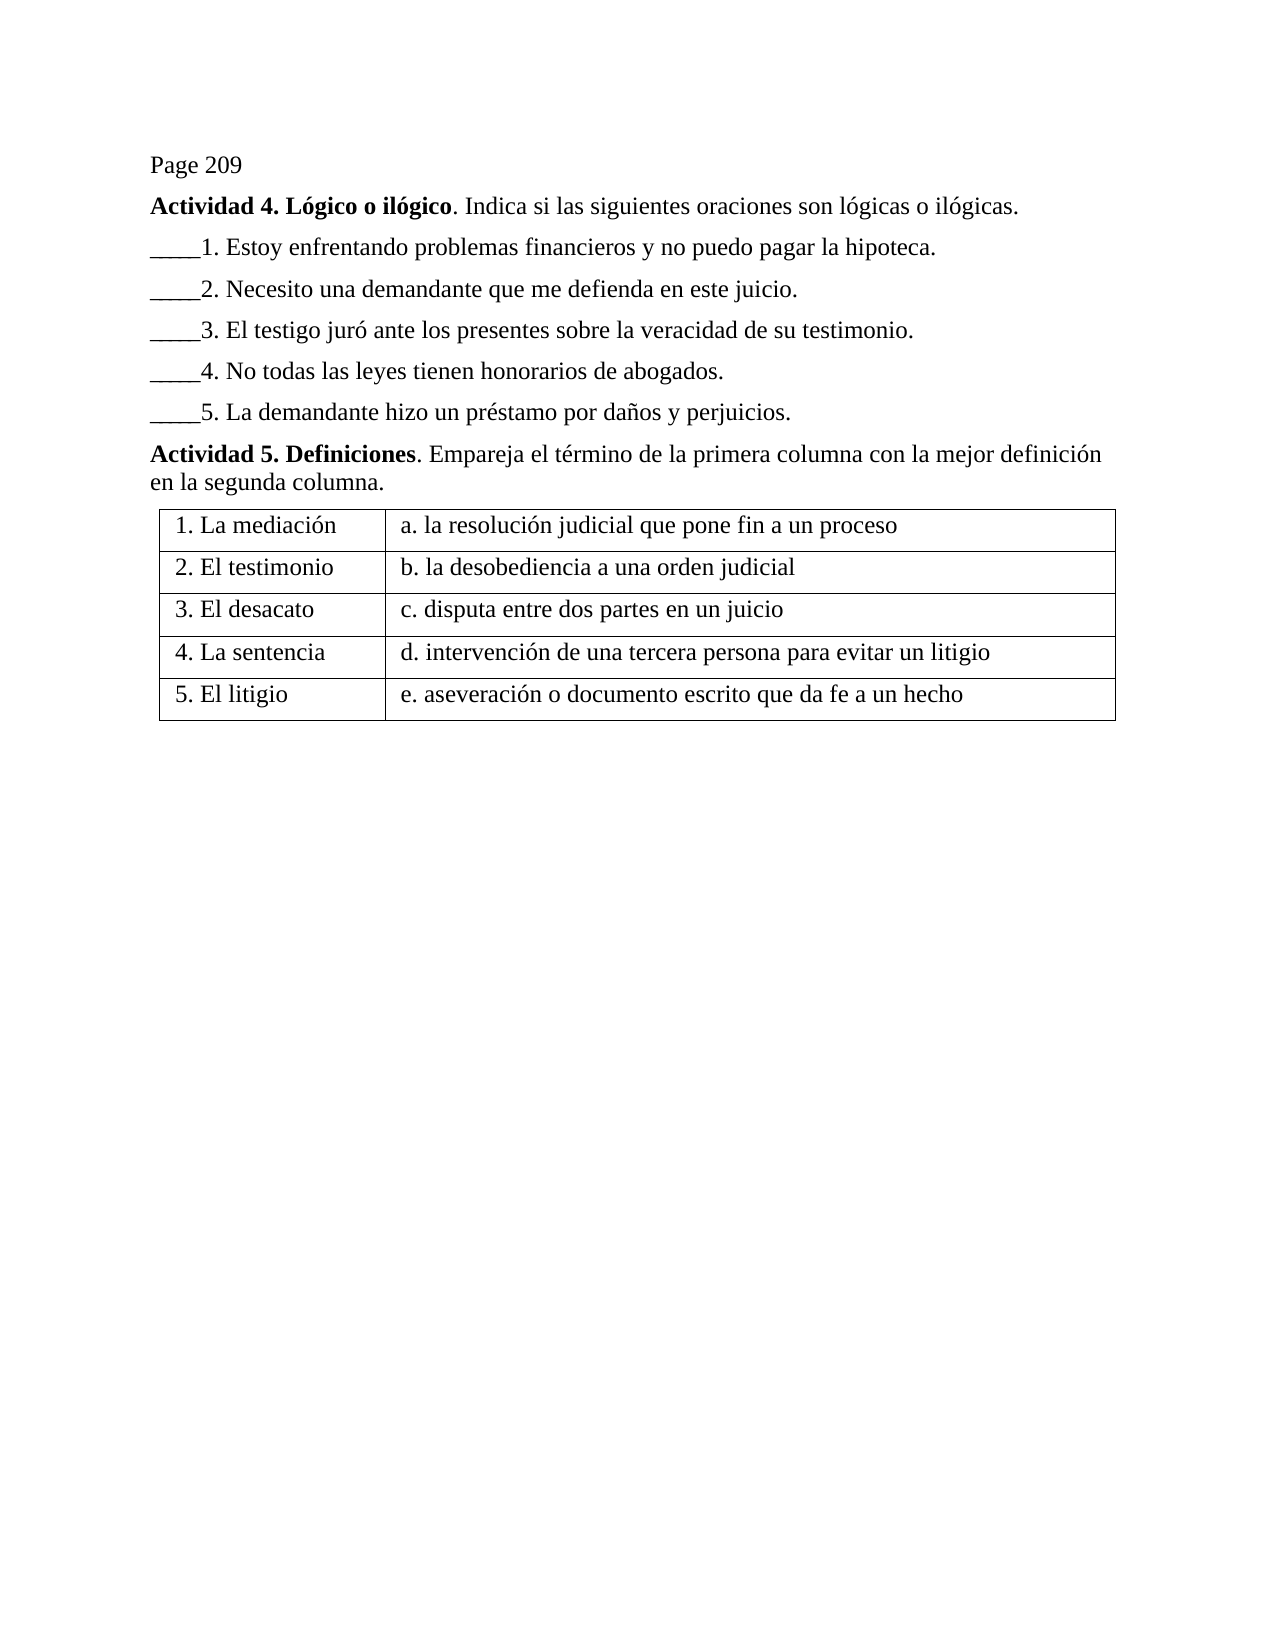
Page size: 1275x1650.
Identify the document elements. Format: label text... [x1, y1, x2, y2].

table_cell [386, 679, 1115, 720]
text 2. Necesito una demandante que me defienda en este juicio. [150, 274, 1125, 302]
text Page 209 [150, 150, 1125, 179]
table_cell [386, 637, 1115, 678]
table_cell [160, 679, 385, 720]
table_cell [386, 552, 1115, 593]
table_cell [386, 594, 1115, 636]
text 5. La demandante hizo un préstamo por daños y perjuicios. [150, 397, 1125, 426]
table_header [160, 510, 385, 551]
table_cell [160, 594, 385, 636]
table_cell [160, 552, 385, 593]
text 1. Estoy enfrentando problemas financieros y no puedo pagar la hipoteca. [150, 232, 1125, 261]
text Actividad 4. Lógico o ilógico. Indica si las siguientes oraciones son lógicas o ilógicas. [150, 191, 1125, 220]
text 4. No todas las leyes tienen honorarios de abogados. [150, 356, 1125, 385]
text 3. El testigo juró ante los presentes sobre la veracidad de su testimonio. [150, 315, 1125, 344]
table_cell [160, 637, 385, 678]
text Actividad 5. Definiciones. Empareja el término de la primera columna con la mejor definición en la segunda columna. [150, 439, 1125, 496]
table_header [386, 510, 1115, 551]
